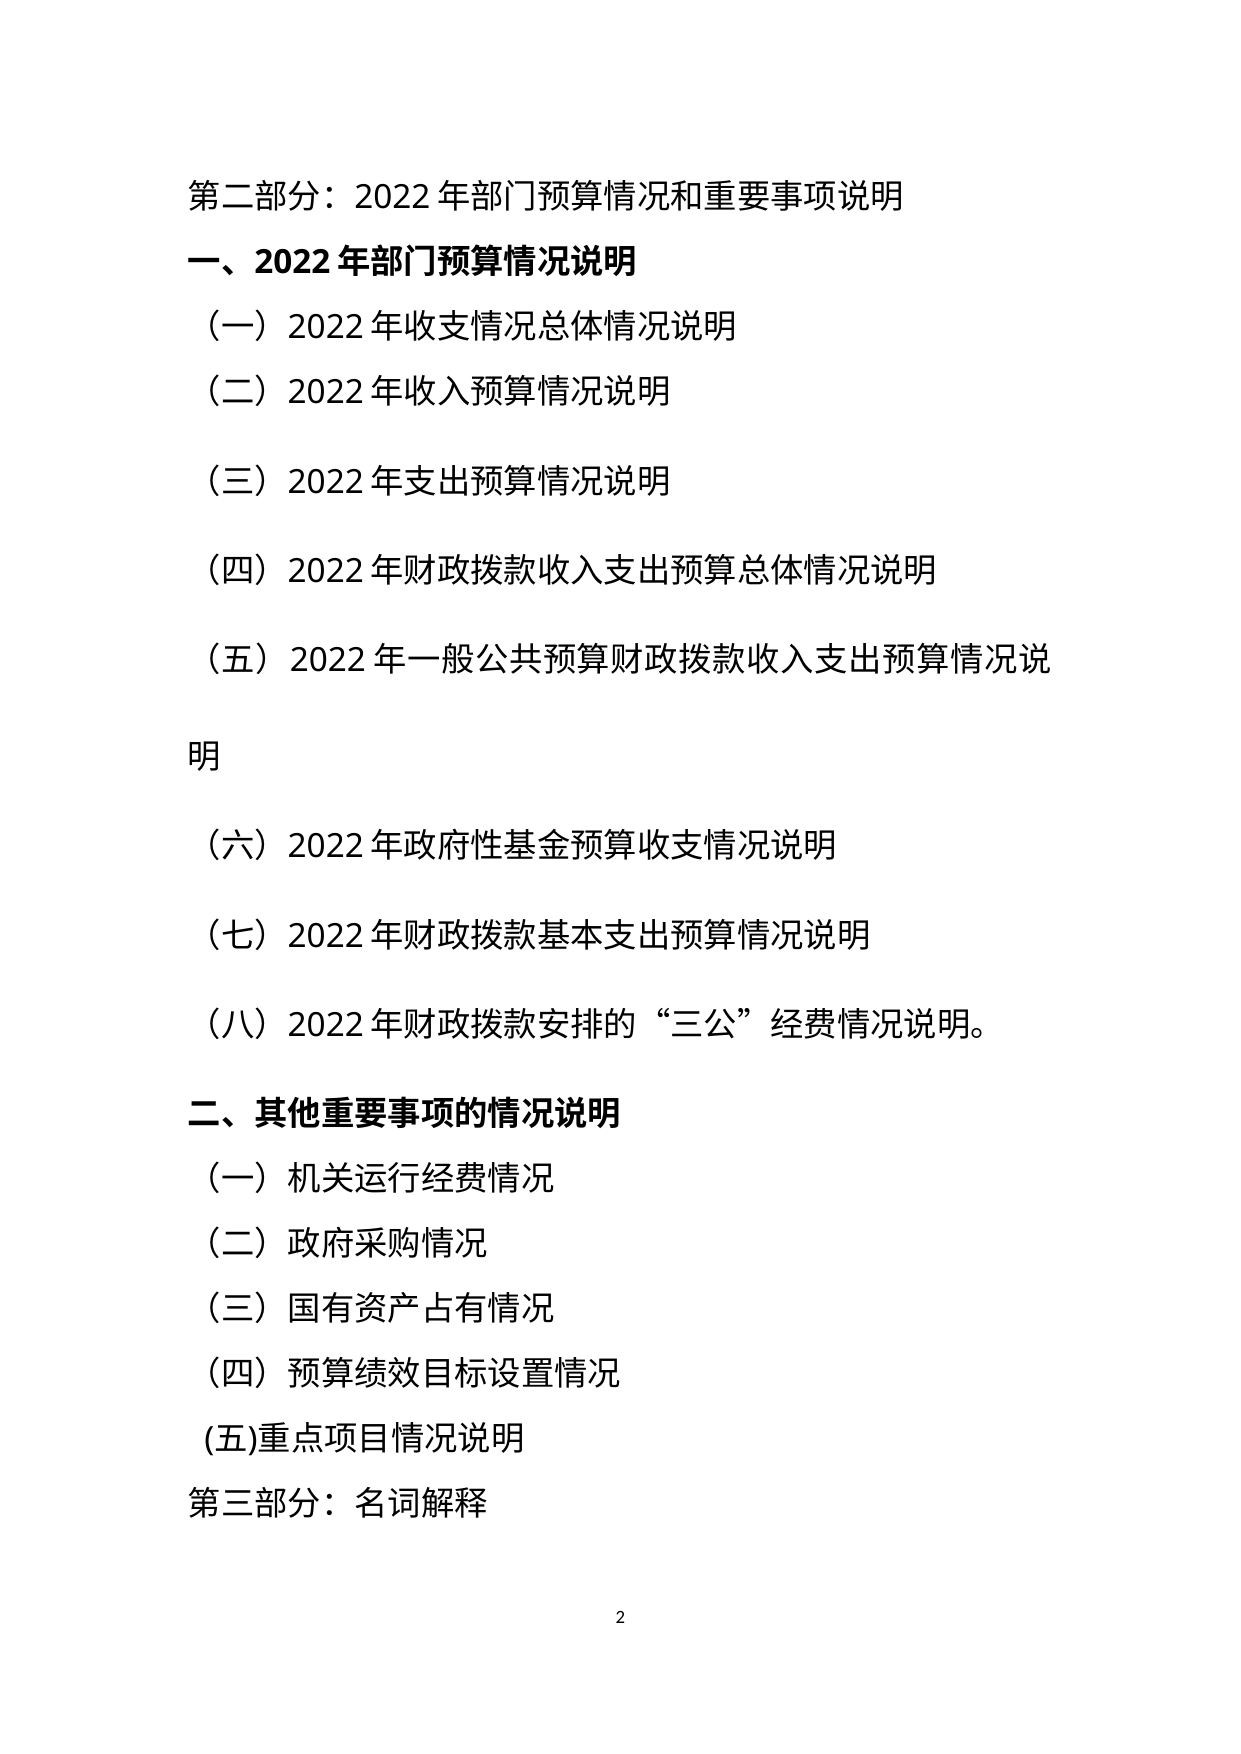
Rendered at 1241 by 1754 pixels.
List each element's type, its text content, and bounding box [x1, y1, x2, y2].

text （六）2022年政府性基金预算收支情况说明 [187, 811, 1053, 876]
text （三）2022年支出预算情况说明 [187, 446, 1053, 511]
text 第二部分：2022年部门预算情况和重要事项说明 [187, 162, 1053, 227]
text （四）2022年财政拨款收入支出预算总体情况说明 [187, 535, 1053, 600]
text （八）2022年财政拨款安排的“三公”经费情况说明。 [187, 989, 1053, 1054]
text （五）2022年一般公共预算财政拨款收入支出预算情况说明 [187, 624, 1053, 787]
text （四）预算绩效目标设置情况 [187, 1338, 1053, 1403]
text （三）国有资产占有情况 [187, 1273, 1053, 1338]
text （一）机关运行经费情况 [187, 1143, 1053, 1208]
text （一）2022年收支情况总体情况说明 [187, 292, 1053, 357]
text (五)重点项目情况说明 [187, 1403, 1053, 1468]
text （二）2022年收入预算情况说明 [187, 357, 1053, 422]
text 二、其他重要事项的情况说明 [187, 1078, 1053, 1143]
text 第三部分：名词解释 [187, 1468, 1053, 1533]
text 一、2022年部门预算情况说明 [187, 227, 1053, 292]
text （二）政府采购情况 [187, 1208, 1053, 1273]
text （七）2022年财政拨款基本支出预算情况说明 [187, 900, 1053, 965]
